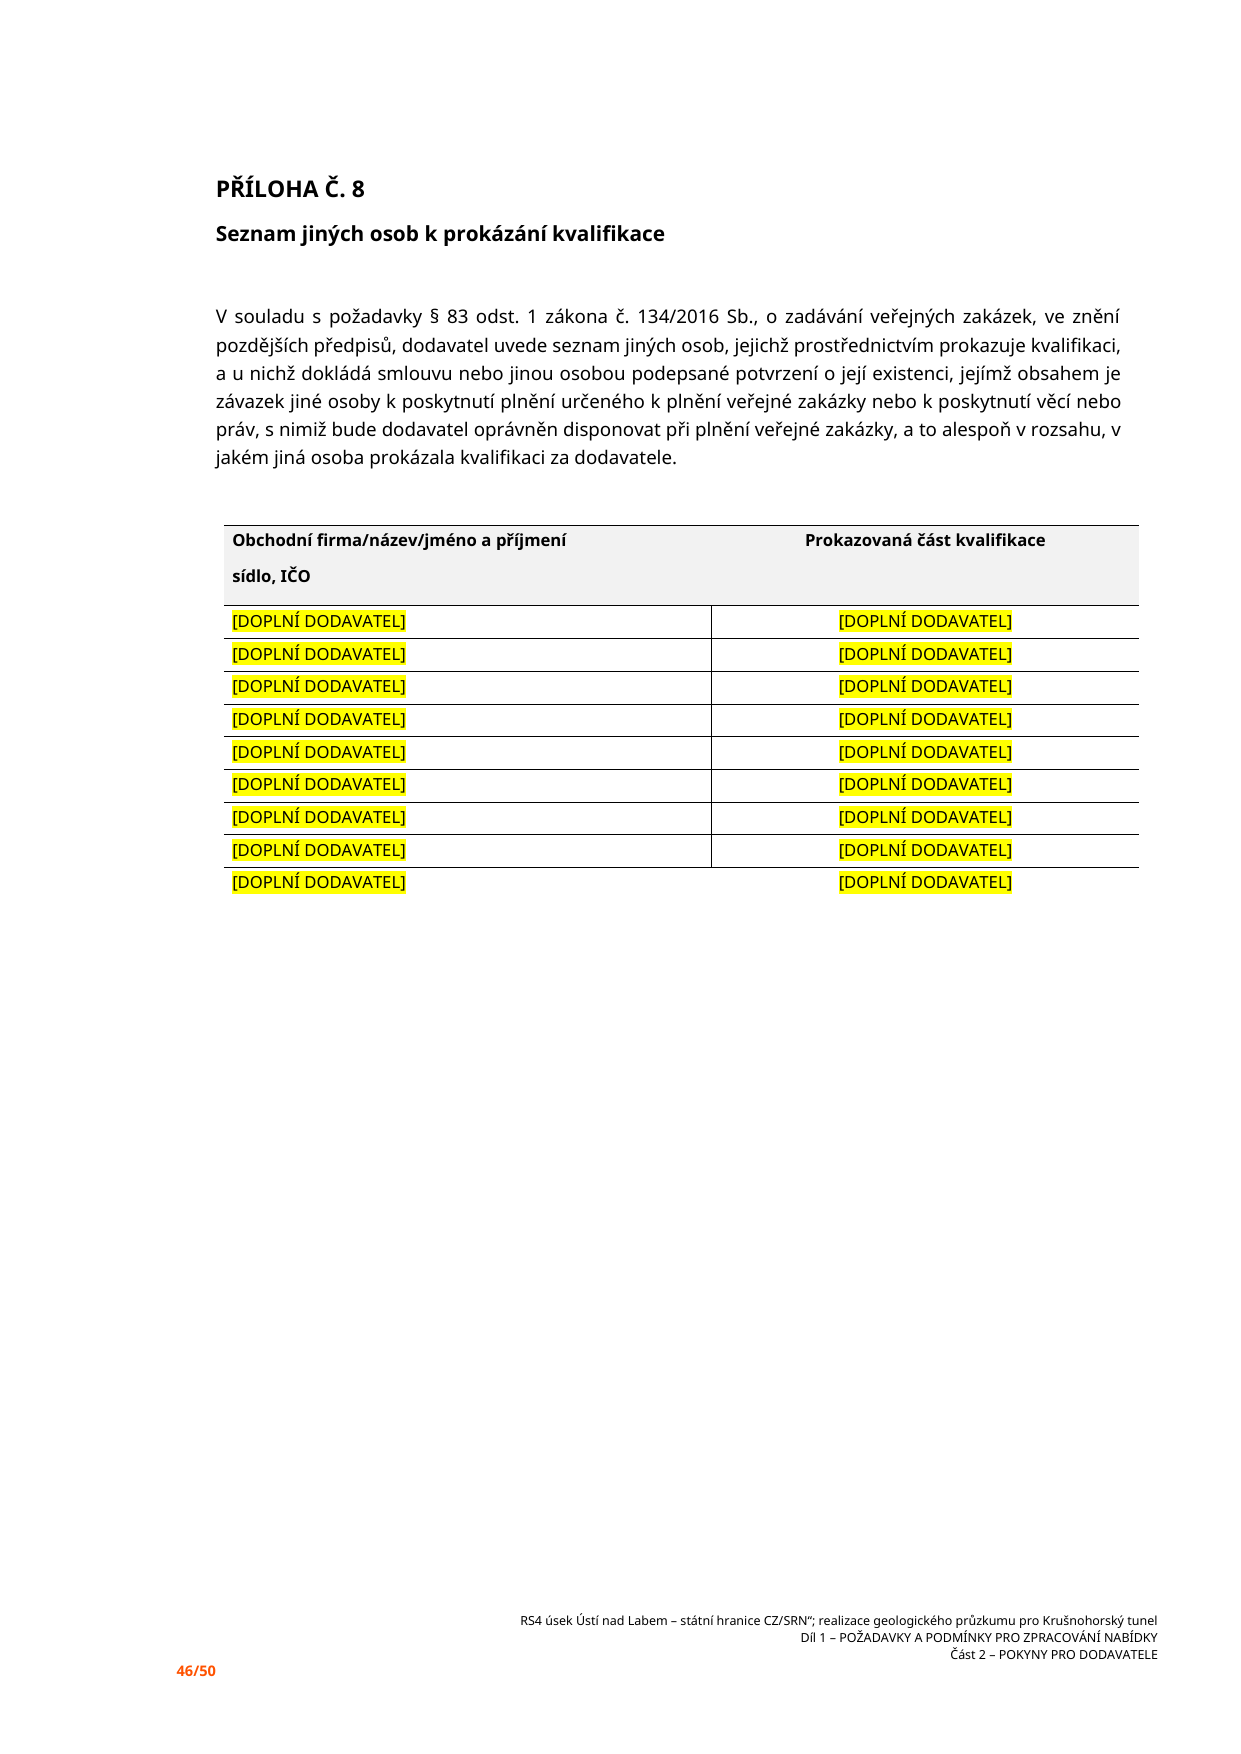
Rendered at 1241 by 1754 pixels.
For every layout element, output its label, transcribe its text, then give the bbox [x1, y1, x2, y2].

table_cell [DOPLNÍ DODAVATEL] [712, 672, 1139, 703]
table_cell [DOPLNÍ DODAVATEL] [224, 770, 711, 802]
table_cell [DOPLNÍ DODAVATEL] [224, 803, 711, 834]
table_cell [DOPLNÍ DODAVATEL] [224, 606, 711, 638]
table_cell [DOPLNÍ DODAVATEL] [224, 868, 711, 900]
table_cell [DOPLNÍ DODAVATEL] [712, 737, 1139, 769]
table_header Obchodní firma/název/jméno a příjmení sídlo, IČO [224, 526, 711, 605]
table_cell [DOPLNÍ DODAVATEL] [712, 835, 1139, 867]
table_cell [DOPLNÍ DODAVATEL] [224, 639, 711, 671]
table_cell [DOPLNÍ DODAVATEL] [712, 803, 1139, 834]
table_cell [DOPLNÍ DODAVATEL] [224, 835, 711, 867]
table_cell [DOPLNÍ DODAVATEL] [224, 705, 711, 736]
table_cell [DOPLNÍ DODAVATEL] [224, 737, 711, 769]
table_cell [DOPLNÍ DODAVATEL] [712, 770, 1139, 802]
text Seznam jiných osob k prokázání kvalifikace [216, 219, 1122, 248]
text V souladu s požadavky § 83 odst. 1 zákona č. 134/2016 Sb., o zadávání veřejných zakázek, ve znění pozdějších předpisů, dodavatel uvede seznam jiných osob, jejichž prostřednictvím prokazuje kvalifikaci, a u nichž dokládá smlouvu nebo jinou osobou podepsané potvrzení o její existenci, jejímž obsahem je závazek jiné osoby k poskytnutí plnění určeného k plnění veřejné zakázky nebo k poskytnutí věcí nebo práv, s nimiž bude dodavatel oprávněn disponovat při plnění veřejné zakázky, a to alespoň v rozsahu, v jakém jiná osoba prokázala kvalifikaci za dodavatele. [216, 304, 1122, 469]
table_cell [DOPLNÍ DODAVATEL] [224, 672, 711, 703]
table_cell [DOPLNÍ DODAVATEL] [712, 606, 1139, 638]
table_cell [DOPLNÍ DODAVATEL] [712, 639, 1139, 671]
table_header Prokazovaná část kvalifikace [711, 526, 1139, 605]
table_cell [DOPLNÍ DODAVATEL] [711, 868, 1139, 900]
text Příloha č. 8 [216, 173, 1122, 204]
table_cell [DOPLNÍ DODAVATEL] [712, 705, 1139, 736]
